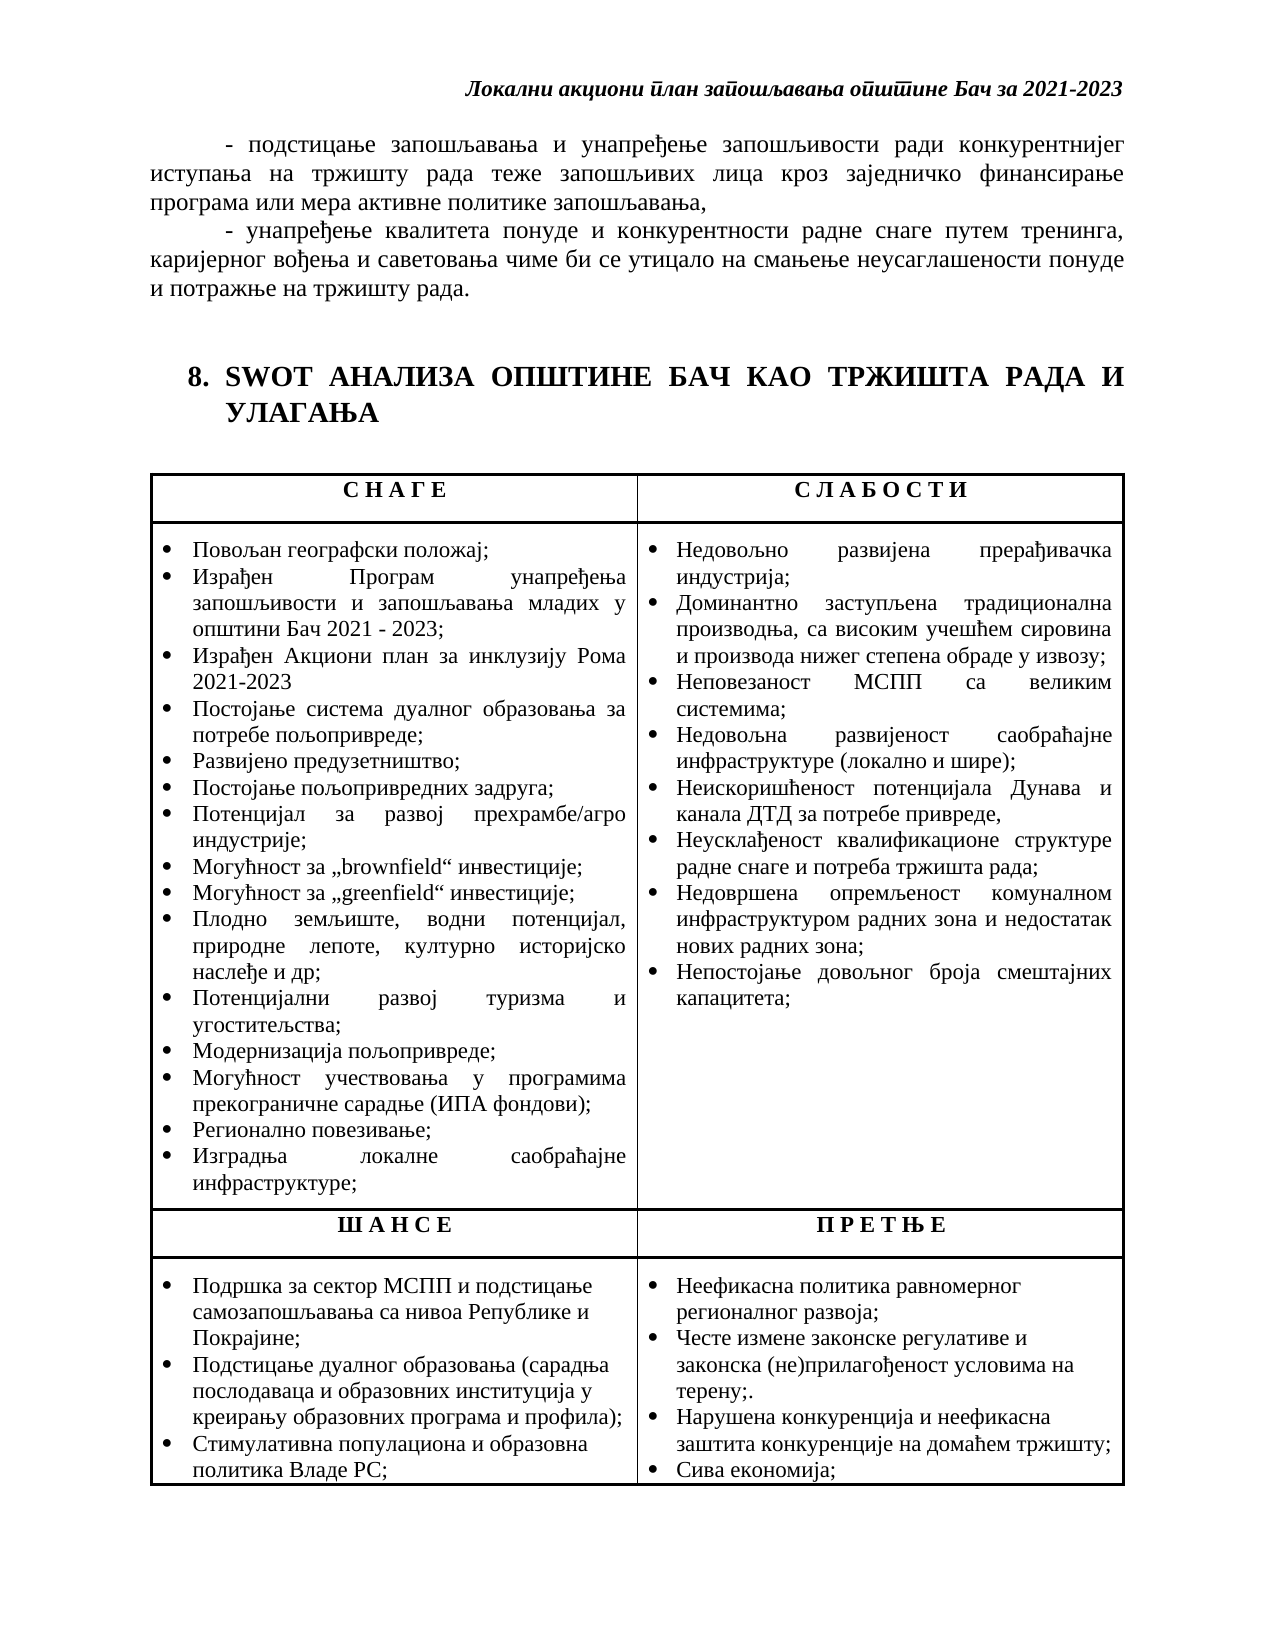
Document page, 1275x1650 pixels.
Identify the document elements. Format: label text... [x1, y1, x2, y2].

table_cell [153, 1259, 637, 1482]
list SWOT АНАЛИЗА ОПШТИНЕ БАЧ КАО ТРЖИШТА РАДА И УЛАГАЊА [187, 359, 1125, 429]
table_header С Л А Б О С Т И [638, 476, 1122, 521]
table_cell Ш А Н С Е [153, 1211, 637, 1256]
table_cell Повољан географски положај; Израђен Програм унапређења запошљивости и запошљавања младих у општини Бач 2021 - 2023; Израђен Акциони план за инклузију Рома 2021-2023 Постојање система дуалног образовања за потребе пољопривреде; Развијено предузетништво; Постојање пољопривредних задруга; Потенцијал за развој прехрамбе/агро индустрије; Могућност за „brownfield“ инвестиције; Могућност за „greenfield“ инвестиције; Плодно земљиште, водни потенцијал, природне лепоте, културно историјско наслеђе и др; Потенцијални развој туризма и угоститељства; Модернизација пољопривреде; Могућност учествовања у програмима прекограничне сарадње (ИПА фондови); Регионално повезивање; Изградња локалне саобраћајне инфраструктурe; [153, 524, 637, 1208]
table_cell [638, 1259, 1122, 1482]
text - унапређење квалитета понуде и конкурентности радне снаге путем тренинга, каријерног вођења и саветовања чиме би се утицало на смањење неусаглашености понуде и потражње на тржишту рада. [150, 216, 1125, 302]
text - подстицање запошљавања и унапређење запошљивости ради конкурентнијег иступања на тржишту рада теже запошљивих лица кроз заједничко финансирање програма или мера активне политике запошљавања, [150, 129, 1125, 216]
table_cell П Р Е Т Њ Е [638, 1211, 1122, 1256]
table_cell Недовољно развијена прерађивачка индустрија; Доминантно заступљена традиционална производња, са високим учешћем сировина и производа нижег степена обраде у извозу; Неповезаност МСПП са великим системима; Недовољна развијеност саобраћајне инфраструктуре (локално и шире); Неискоришћеност потенцијала Дунава и канала ДТД за потребе привреде, Неусклађеност квалификационе структуре радне снаге и потреба тржишта рада; Недовршена опремљеност комуналном инфраструктуром радних зона и недостатак нових радних зона; Непостојање довољног броја смештајних капацитета; [638, 524, 1122, 1208]
table_header С Н А Г Е [153, 476, 637, 521]
